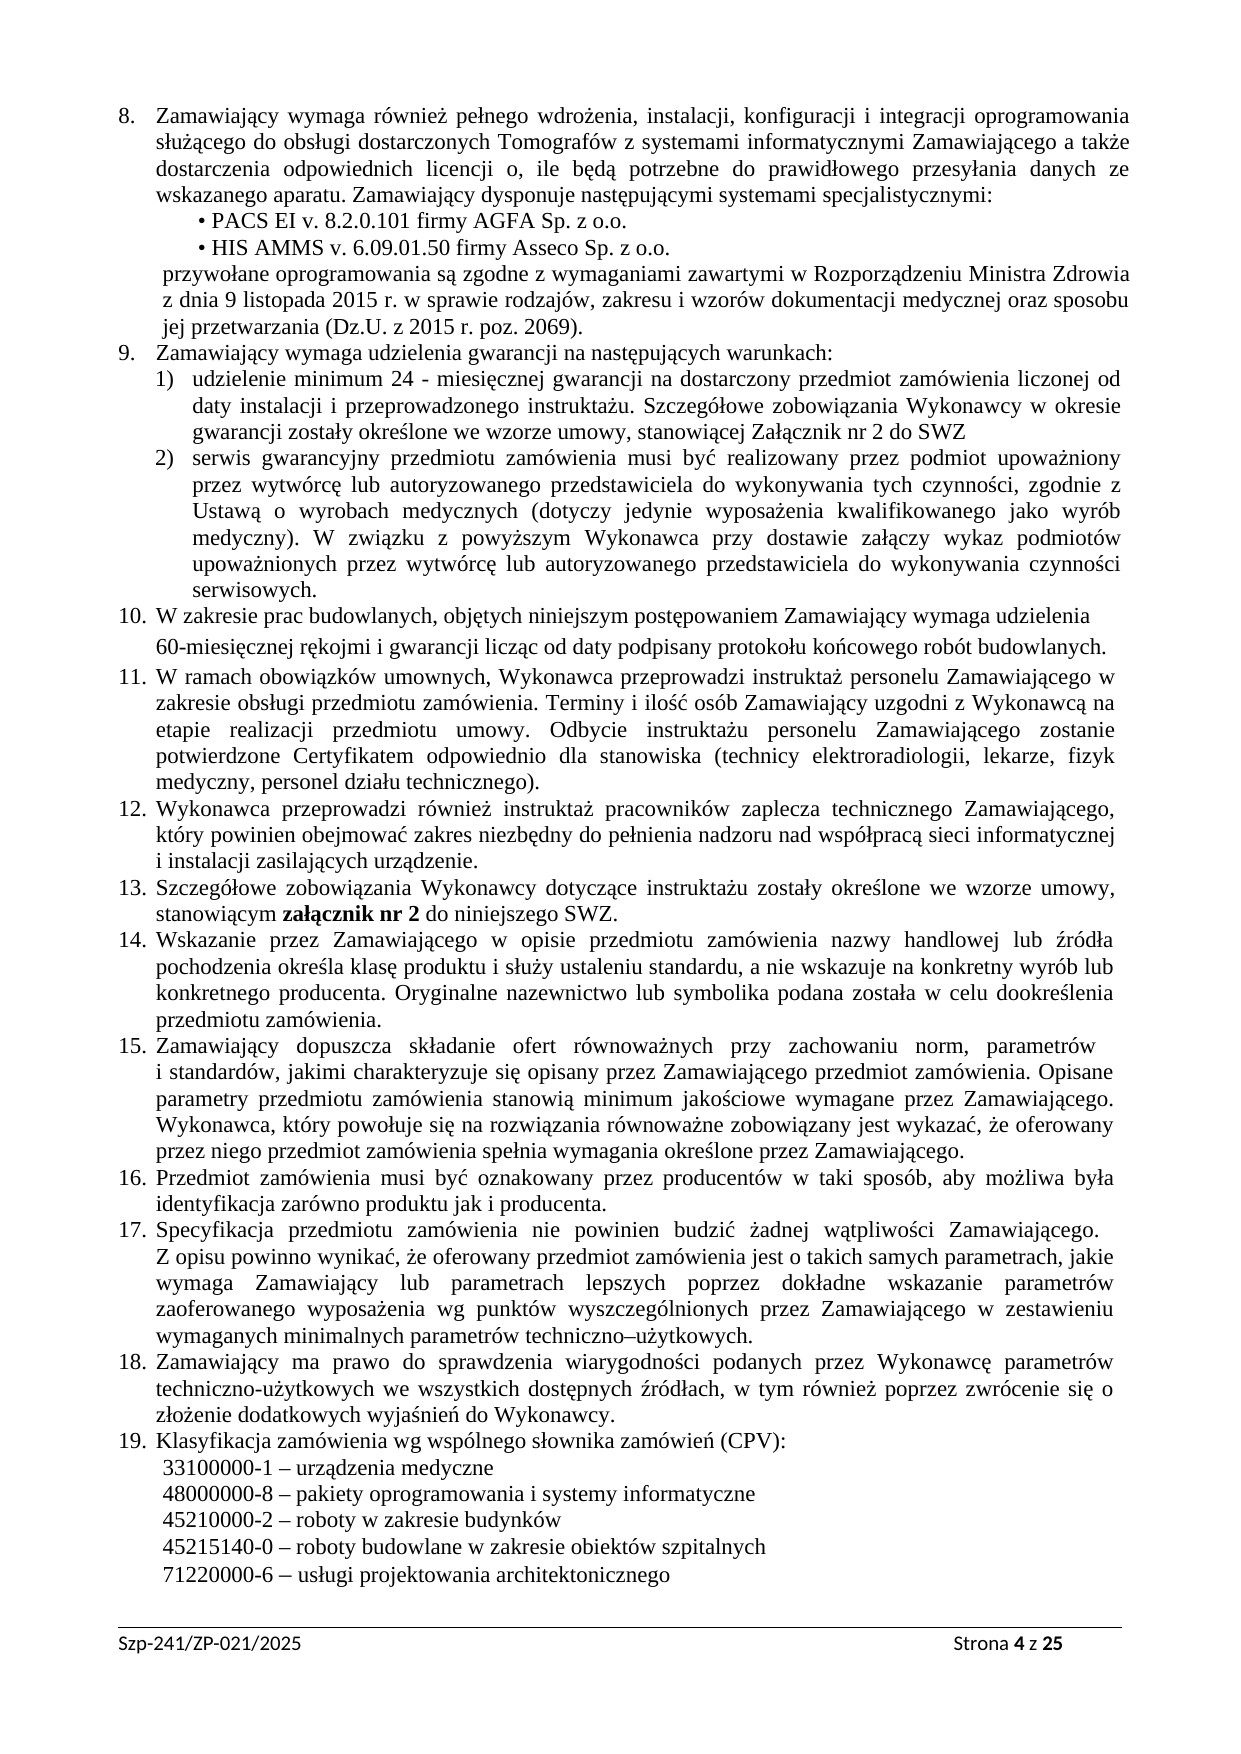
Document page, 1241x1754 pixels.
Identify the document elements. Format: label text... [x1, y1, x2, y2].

text 45215140-0 – roboty budowlane w zakresie obiektów szpitalnych [162, 1533, 1122, 1559]
list Zamawiający ma prawo do sprawdzenia wiarygodności podanych przez Wykonawcę parametrów techniczno-użytkowych we wszystkich dostępnych źródłach, w tym również poprzez zwrócenie się o złożenie dodatkowych wyjaśnień do Wykonawcy. [118, 1348, 1115, 1427]
text 33100000-1 – urządzenia medyczne [162, 1454, 1115, 1480]
list udzielenie minimum 24 - miesięcznej gwarancji na dostarczony przedmiot zamówienia liczonej od daty instalacji i przeprowadzonego instruktażu. Szczegółowe zobowiązania Wykonawcy w okresie gwarancji zostały określone we wzorze umowy, stanowiącej Załącznik nr 2 do SWZ [155, 365, 1122, 444]
text 48000000-8 – pakiety oprogramowania i systemy informatyczne [162, 1480, 1115, 1506]
text przywołane oprogramowania są zgodne z wymaganiami zawartymi w Rozporządzeniu Ministra Zdrowia z dnia 9 listopada 2015 r. w sprawie rodzajów, zakresu i wzorów dokumentacji medycznej oraz sposobu jej przetwarzania (Dz.U. z 2015 r. poz. 2069). [162, 260, 1131, 339]
list Wskazanie przez Zamawiającego w opisie przedmiotu zamówienia nazwy handlowej lub źródła pochodzenia określa klasę produktu i służy ustaleniu standardu, a nie wskazuje na konkretny wyrób lub konkretnego producenta. Oryginalne nazewnictwo lub symbolika podana została w celu dookreślenia przedmiotu zamówienia. [118, 927, 1115, 1032]
text 45210000-2 – roboty w zakresie budynków [162, 1506, 1122, 1533]
list Zamawiający wymaga również pełnego wdrożenia, instalacji, konfiguracji i integracji oprogramowania służącego do obsługi dostarczonych Tomografów z systemami informatycznymi Zamawiającego a także dostarczenia odpowiednich licencji o, ile będą potrzebne do prawidłowego przesyłania danych ze wskazanego aparatu. Zamawiający dysponuje następującymi systemami specjalistycznymi: [118, 102, 1131, 207]
list • PACS EI v. 8.2.0.101 firmy AGFA Sp. z o.o. [192, 207, 1131, 234]
list W ramach obowiązków umownych, Wykonawca przeprowadzi instruktaż personelu Zamawiającego w zakresie obsługi przedmiotu zamówienia. Terminy i ilość osób Zamawiający uzgodni z Wykonawcą na etapie realizacji przedmiotu umowy. Odbycie instruktażu personelu Zamawiającego zostanie potwierdzone Certyfikatem odpowiednio dla stanowiska (technicy elektroradiologii, lekarze, fizyk medyczny, personel działu technicznego). [118, 663, 1117, 795]
list Wykonawca przeprowadzi również instruktaż pracowników zaplecza technicznego Zamawiającego, który powinien obejmować zakres niezbędny do pełnienia nadzoru nad współpracą sieci informatycznej i instalacji zasilających urządzenie. [118, 795, 1117, 874]
list Specyfikacja przedmiotu zamówienia nie powinien budzić żadnej wątpliwości Zamawiającego. Z opisu powinno wynikać, że oferowany przedmiot zamówienia jest o takich samych parametrach, jakie wymaga Zamawiający lub parametrach lepszych poprzez dokładne wskazanie parametrów zaoferowanego wyposażenia wg punktów wyszczególnionych przez Zamawiającego w zestawieniu wymaganych minimalnych parametrów techniczno–użytkowych. [118, 1216, 1115, 1348]
text 71220000-6 – usługi projektowania architektonicznego [162, 1559, 1122, 1588]
list Przedmiot zamówienia musi być oznakowany przez producentów w taki sposób, aby możliwa była identyfikacja zarówno produktu jak i producenta. [118, 1164, 1115, 1216]
list Zamawiający dopuszcza składanie ofert równoważnych przy zachowaniu norm, parametrów i standardów, jakimi charakteryzuje się opisany przez Zamawiającego przedmiot zamówienia. Opisane parametry przedmiotu zamówienia stanowią minimum jakościowe wymagane przez Zamawiającego. Wykonawca, który powołuje się na rozwiązania równoważne zobowiązany jest wykazać, że oferowany przez niego przedmiot zamówienia spełnia wymagania określone przez Zamawiającego. [118, 1032, 1115, 1164]
list serwis gwarancyjny przedmiotu zamówienia musi być realizowany przez podmiot upoważniony przez wytwórcę lub autoryzowanego przedstawiciela do wykonywania tych czynności, zgodnie z Ustawą o wyrobach medycznych (dotyczy jedynie wyposażenia kwalifikowanego jako wyrób medyczny). W związku z powyższym Wykonawca przy dostawie załączy wykaz podmiotów upoważnionych przez wytwórcę lub autoryzowanego przedstawiciela do wykonywania czynności serwisowych. [155, 444, 1122, 603]
list Klasyfikacja zamówienia wg wspólnego słownika zamówień (CPV): [118, 1427, 1115, 1454]
list W zakresie prac budowlanych, objętych niniejszym postępowaniem Zamawiający wymaga udzielenia 60-miesięcznej rękojmi i gwarancji licząc od daty podpisany protokołu końcowego robót budowlanych. [118, 603, 1122, 659]
text • HIS AMMS v. 6.09.01.50 firmy Asseco Sp. z o.o. [192, 234, 1122, 260]
list Szczegółowe zobowiązania Wykonawcy dotyczące instruktażu zostały określone we wzorze umowy, stanowiącym załącznik nr 2 do niniejszego SWZ. [118, 874, 1117, 927]
list Zamawiający wymaga udzielenia gwarancji na następujących warunkach: [118, 339, 1131, 365]
